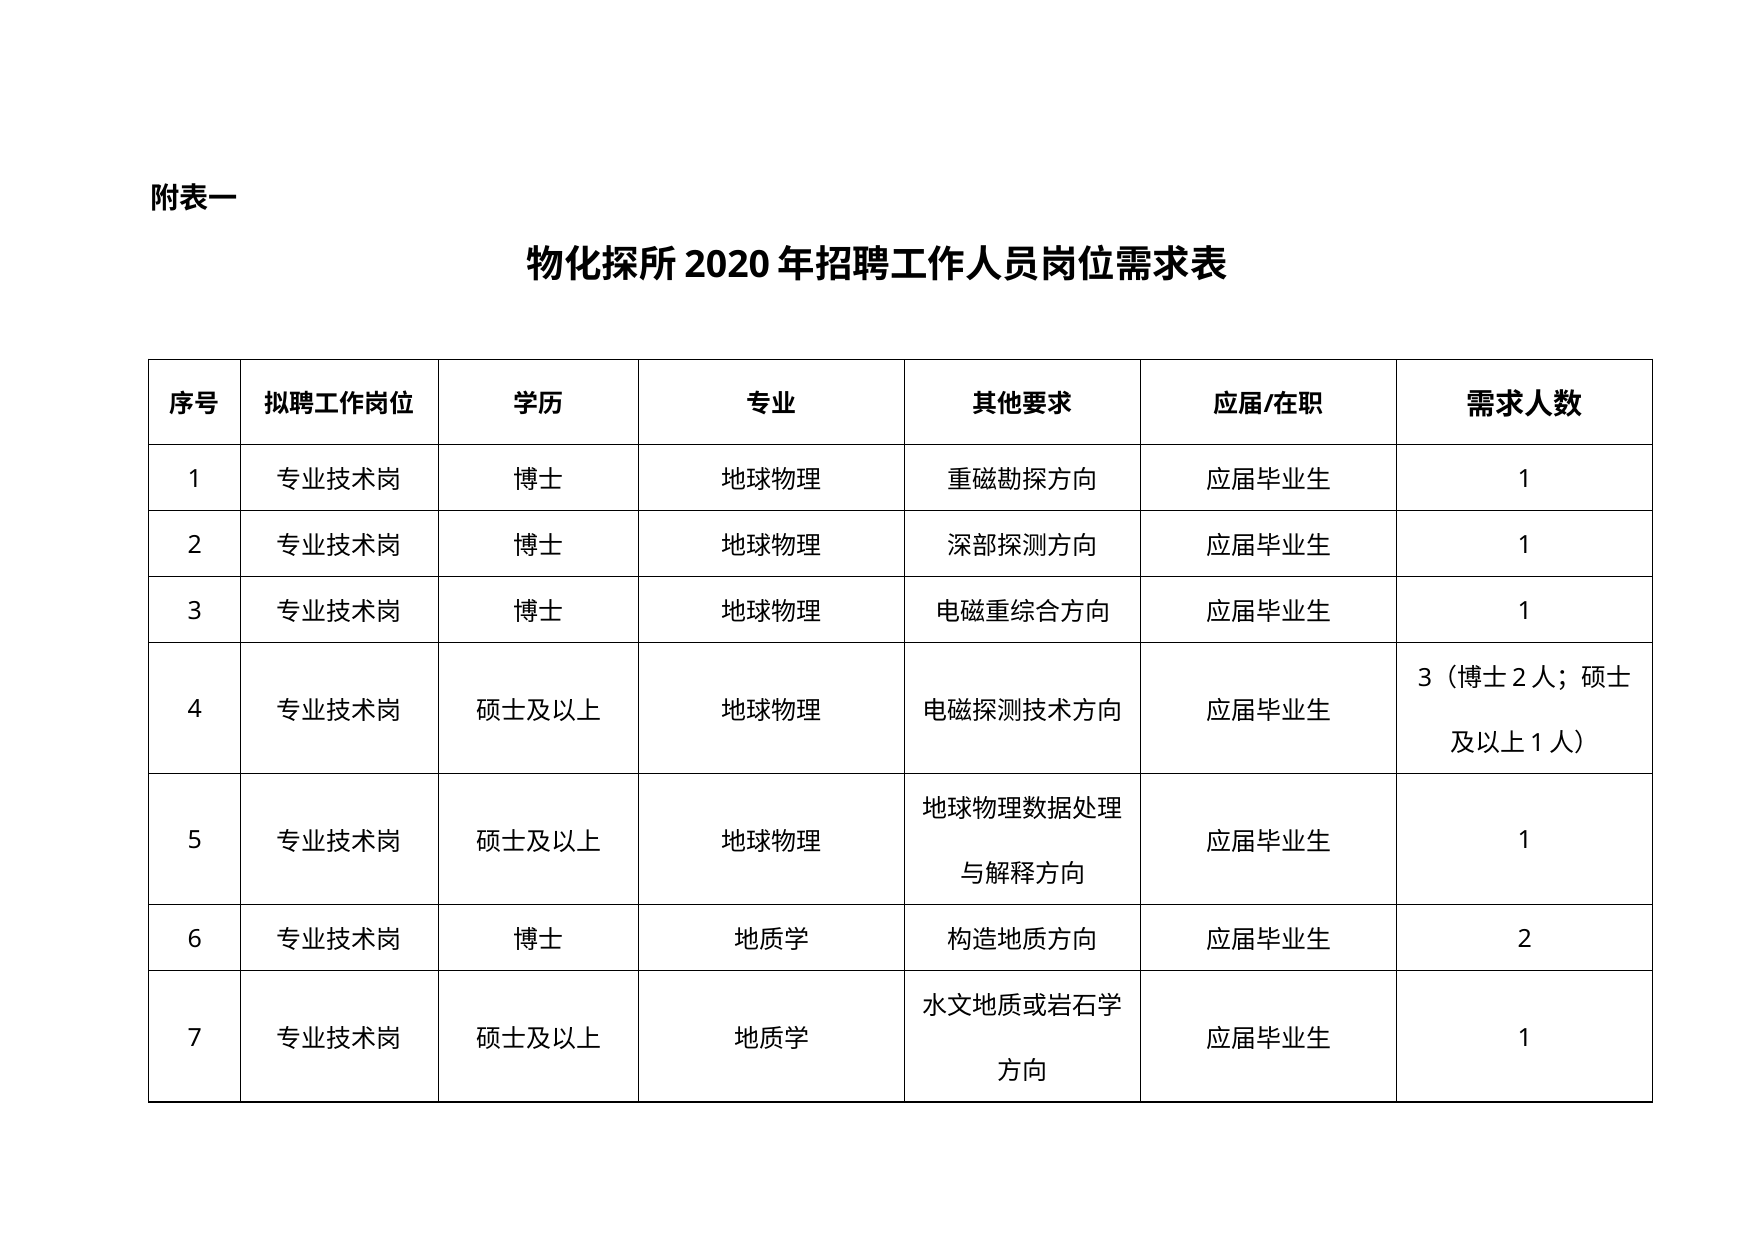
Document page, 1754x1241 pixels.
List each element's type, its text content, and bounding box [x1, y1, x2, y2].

table_cell 地球物理 [639, 577, 904, 642]
table_header 学历 [439, 360, 638, 444]
table_cell 1 [1397, 774, 1652, 904]
table_cell 2 [149, 511, 240, 576]
table_cell 应届毕业生 [1141, 445, 1396, 510]
table_cell 1 [1397, 971, 1652, 1101]
table_cell 3（博士2人；硕士及以上1人） [1397, 643, 1652, 773]
table_cell 地球物理数据处理与解释方向 [905, 774, 1140, 904]
table_cell 电磁重综合方向 [905, 577, 1140, 642]
table_cell 专业技术岗 [241, 445, 438, 510]
table_cell 应届毕业生 [1141, 577, 1396, 642]
table_cell 博士 [439, 445, 638, 510]
table_cell 应届毕业生 [1141, 905, 1396, 970]
table_cell 1 [1397, 445, 1652, 510]
text 附表一 [150, 163, 1604, 228]
table_header 应届/在职 [1141, 360, 1396, 444]
table_cell 地球物理 [639, 511, 904, 576]
table_cell 硕士及以上 [439, 643, 638, 773]
table_header 其他要求 [905, 360, 1140, 444]
table_header 需求人数 [1397, 360, 1652, 444]
table_cell 地质学 [639, 971, 904, 1101]
table_cell 硕士及以上 [439, 774, 638, 904]
table_cell 应届毕业生 [1141, 511, 1396, 576]
table_cell 应届毕业生 [1141, 971, 1396, 1101]
table_cell 1 [1397, 511, 1652, 576]
table_cell 深部探测方向 [905, 511, 1140, 576]
table_cell 博士 [439, 577, 638, 642]
table_cell 地球物理 [639, 774, 904, 904]
table_cell 3 [149, 577, 240, 642]
table_cell 水文地质或岩石学方向 [905, 971, 1140, 1101]
table_cell 专业技术岗 [241, 643, 438, 773]
table_cell 博士 [439, 511, 638, 576]
table_cell 电磁探测技术方向 [905, 643, 1140, 773]
table_cell 专业技术岗 [241, 577, 438, 642]
table_cell 地球物理 [639, 445, 904, 510]
table_cell 专业技术岗 [241, 774, 438, 904]
table_cell 博士 [439, 905, 638, 970]
table_cell 硕士及以上 [439, 971, 638, 1101]
table_header 序号 [149, 360, 240, 444]
table_cell 1 [1397, 577, 1652, 642]
table_cell 7 [149, 971, 240, 1101]
table_cell 1 [149, 445, 240, 510]
table_header 拟聘工作岗位 [241, 360, 438, 444]
table_cell 专业技术岗 [241, 971, 438, 1101]
table_cell 专业技术岗 [241, 905, 438, 970]
table_cell 应届毕业生 [1141, 643, 1396, 773]
table_cell 地球物理 [639, 643, 904, 773]
text 物化探所2020年招聘工作人员岗位需求表 [150, 228, 1604, 293]
table_cell 地质学 [639, 905, 904, 970]
table_cell 4 [149, 643, 240, 773]
table_cell 构造地质方向 [905, 905, 1140, 970]
table_cell 5 [149, 774, 240, 904]
table_cell 应届毕业生 [1141, 774, 1396, 904]
table_cell 重磁勘探方向 [905, 445, 1140, 510]
table_cell 2 [1397, 905, 1652, 970]
table_header 专业 [639, 360, 904, 444]
table_cell 6 [149, 905, 240, 970]
table_cell 专业技术岗 [241, 511, 438, 576]
